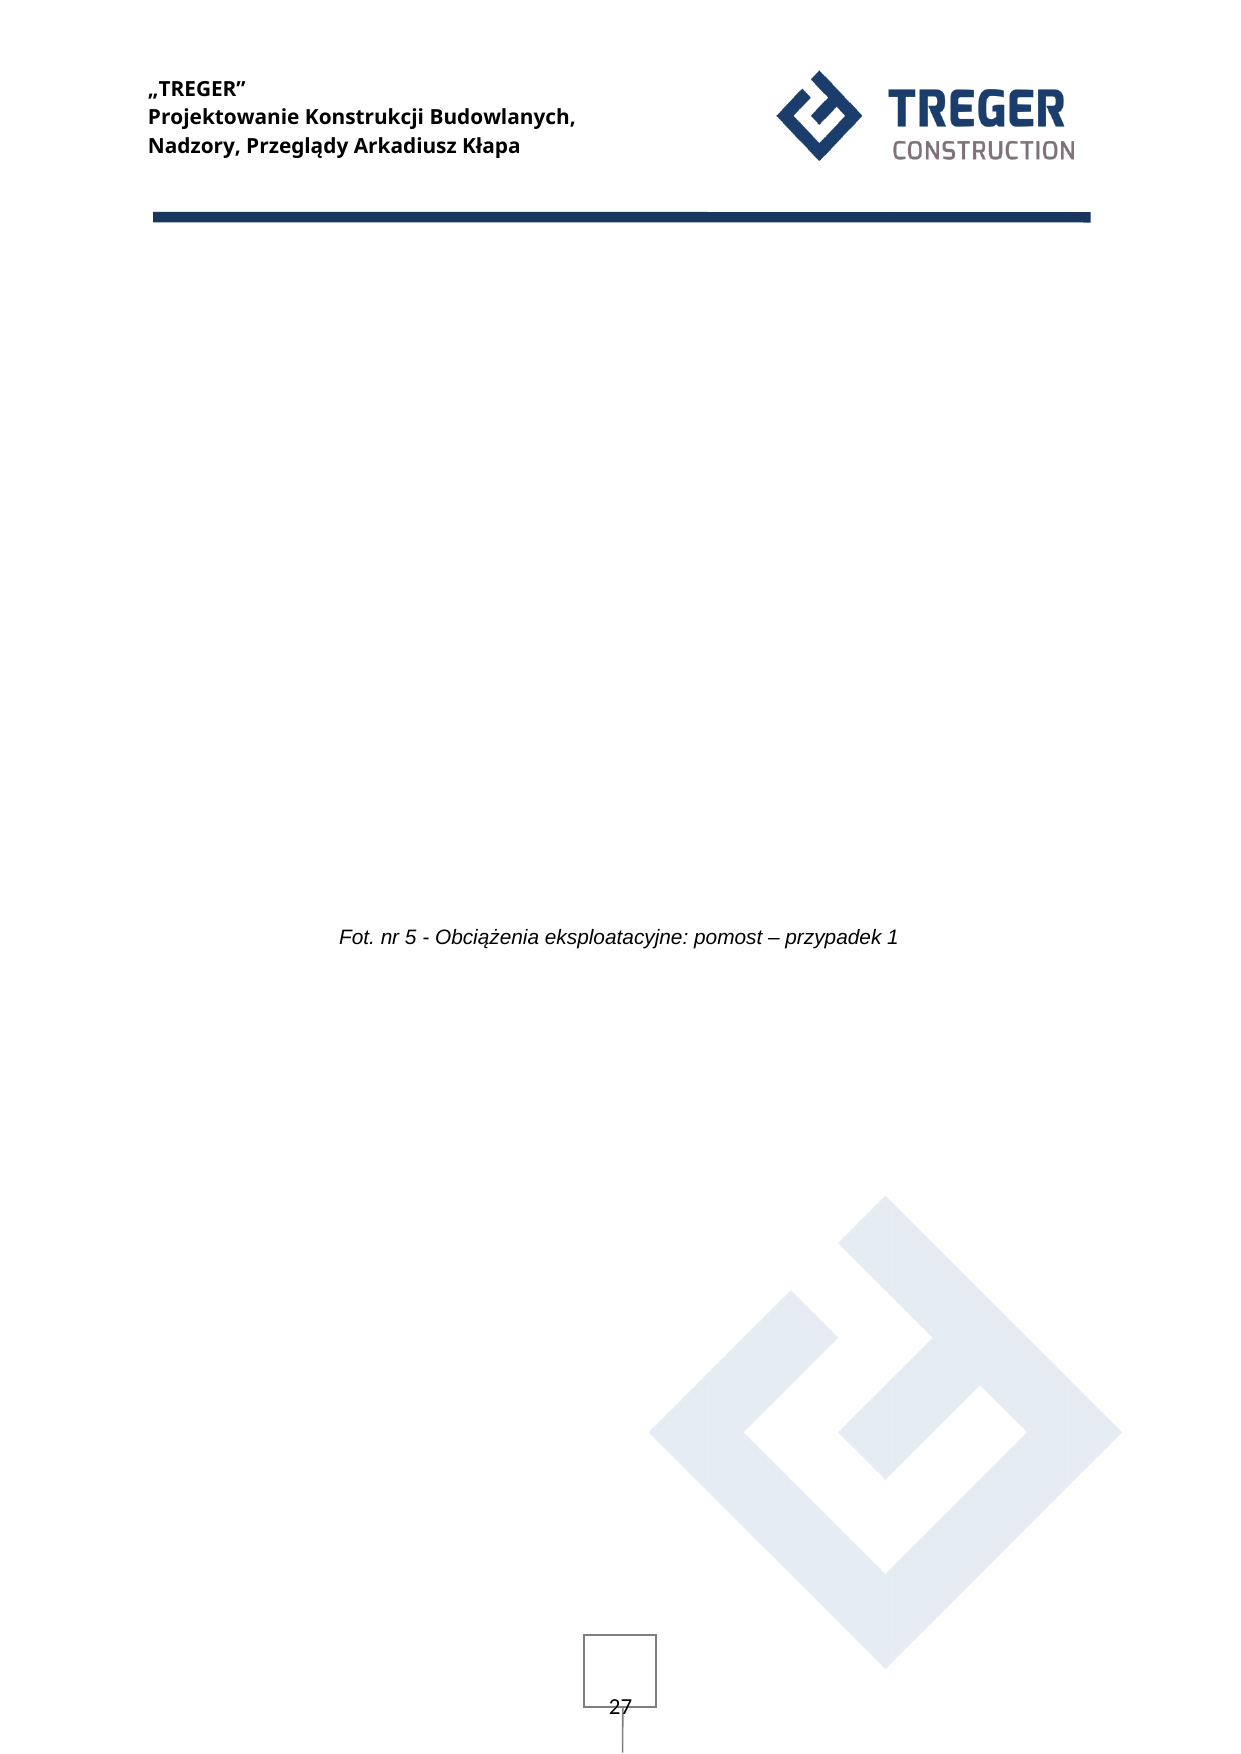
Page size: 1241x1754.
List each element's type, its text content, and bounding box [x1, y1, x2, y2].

picture [38, 70, 1202, 1747]
picture [585, 1636, 655, 1706]
text Fot. nr 5 - Obciążenia eksploatacyjne: pomost – przypadek 1 [148, 924, 1093, 948]
